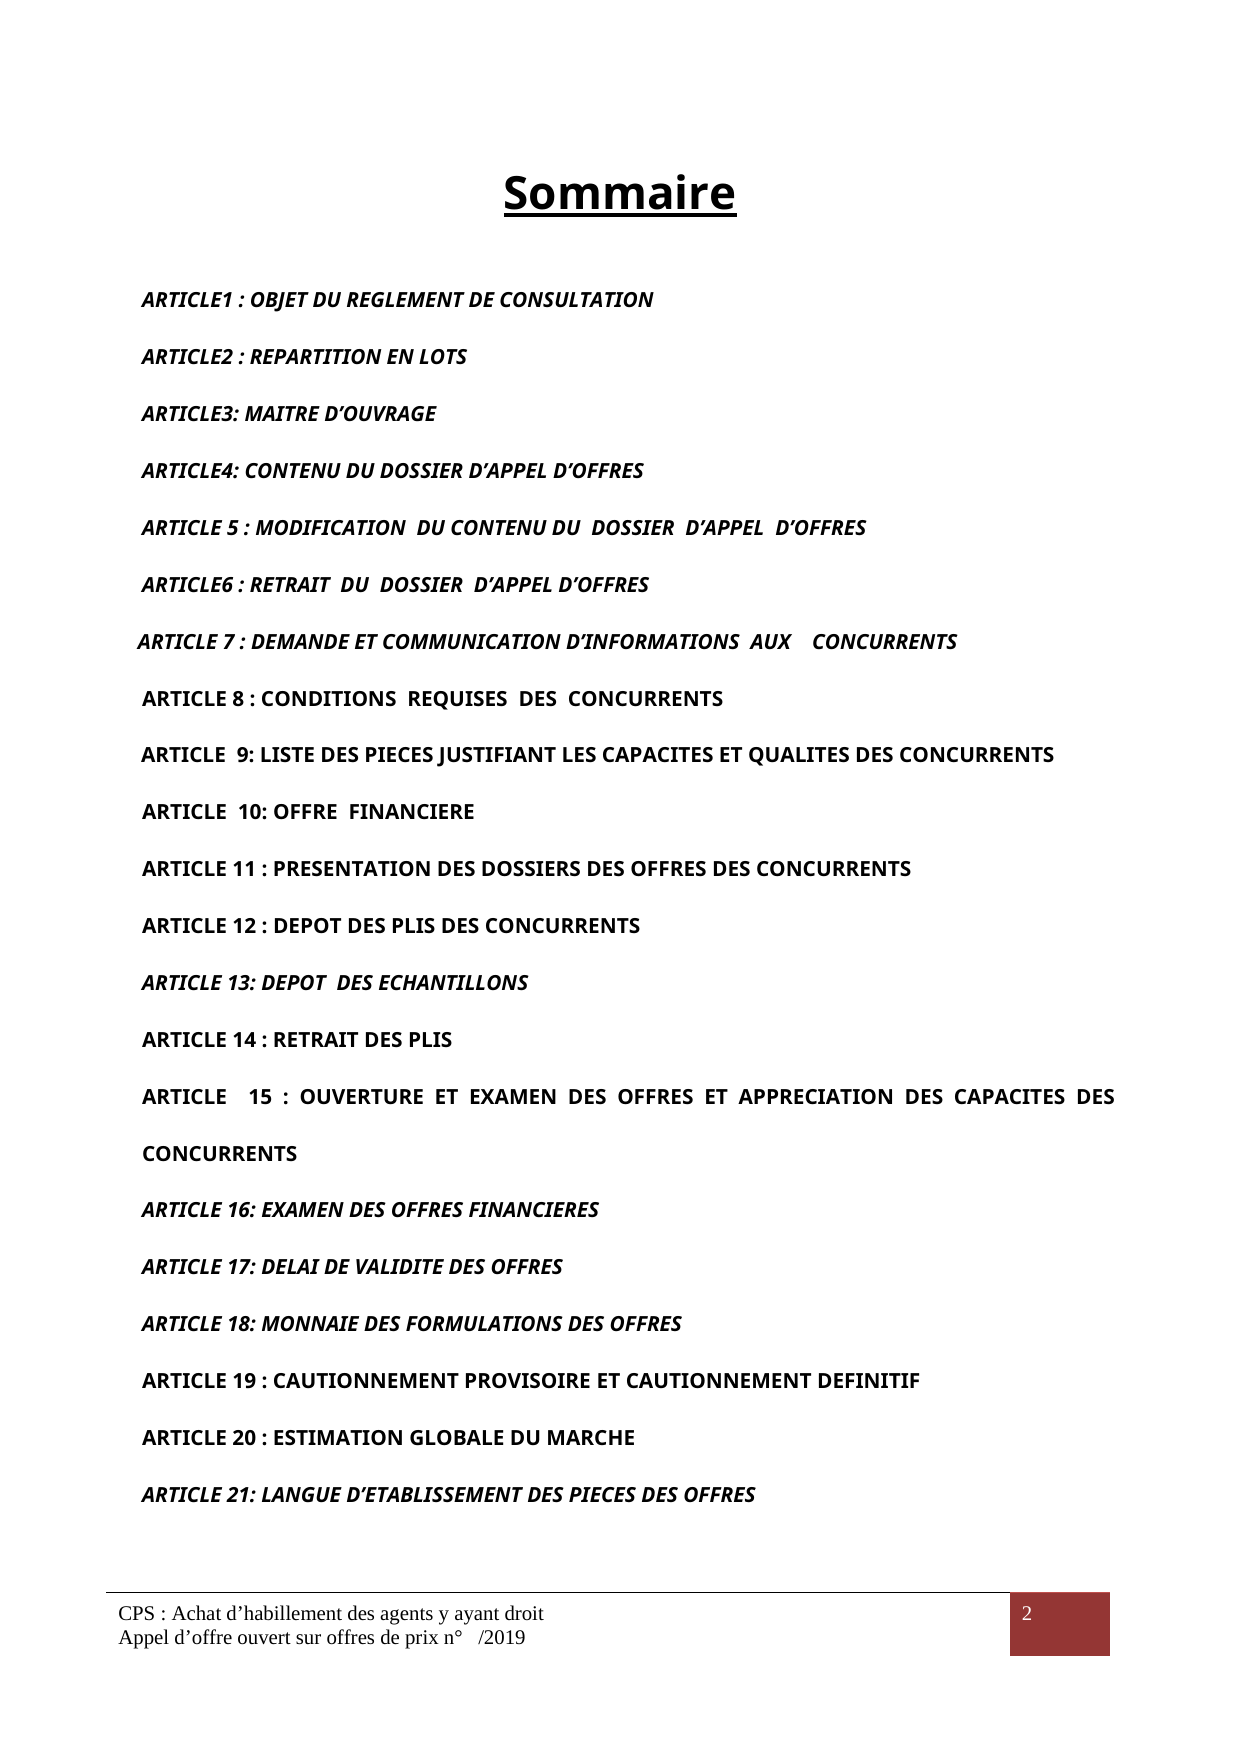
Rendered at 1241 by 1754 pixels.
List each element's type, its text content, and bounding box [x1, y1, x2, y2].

text Sommaire [118, 161, 1122, 223]
text ARTICLE 11 : PRESENTATION DES DOSSIERS DES OFFRES DES CONCURRENTS [142, 854, 1116, 883]
text ARTICLE 5 : MODIFICATION DU CONTENU DU DOSSIER D’APPEL D’OFFRES [142, 513, 1116, 542]
text ARTICLE 20 : ESTIMATION GLOBALE DU MARCHE [142, 1423, 1116, 1452]
text ARTICLE 19 : CAUTIONNEMENT PROVISOIRE ET CAUTIONNEMENT DEFINITIF [142, 1366, 1116, 1395]
text ARTICLE2 : REPARTITION EN LOTS [142, 342, 1116, 371]
text ARTICLE6 : RETRAIT DU DOSSIER D’APPEL D’OFFRES [142, 570, 1116, 598]
text ARTICLE 9: LISTE DES PIECES JUSTIFIANT LES CAPACITES ET QUALITES DES CONCURRENTS [130, 741, 1116, 769]
text ARTICLE 7 : DEMANDE ET COMMUNICATION D’INFORMATIONS AUX CONCURRENTS [127, 627, 1116, 655]
text ARTICLE4: CONTENU DU DOSSIER D’APPEL D’OFFRES [142, 456, 1116, 485]
text ARTICLE1 : OBJET DU REGLEMENT DE CONSULTATION [142, 286, 1116, 314]
text ARTICLE 10: OFFRE FINANCIERE [142, 797, 1116, 826]
text ARTICLE 15 : OUVERTURE ET EXAMEN DES OFFRES ET APPRECIATION DES CAPACITES DES CONCURRENTS [142, 1082, 1116, 1167]
text ARTICLE 14 : RETRAIT DES PLIS [142, 1025, 1116, 1053]
text ARTICLE 16: EXAMEN DES OFFRES FINANCIERES [142, 1196, 1116, 1224]
text ARTICLE 12 : DEPOT DES PLIS DES CONCURRENTS [142, 911, 1116, 940]
text ARTICLE 17: DELAI DE VALIDITE DES OFFRES [142, 1252, 1116, 1281]
text ARTICLE 18: MONNAIE DES FORMULATIONS DES OFFRES [142, 1309, 1116, 1338]
text ARTICLE3: MAITRE D’OUVRAGE [142, 399, 1116, 428]
text ARTICLE 8 : CONDITIONS REQUISES DES CONCURRENTS [142, 684, 1116, 712]
text ARTICLE 21: LANGUE D’ETABLISSEMENT DES PIECES DES OFFRES [142, 1480, 1116, 1508]
text ARTICLE 13: DEPOT DES ECHANTILLONS [142, 968, 1116, 997]
